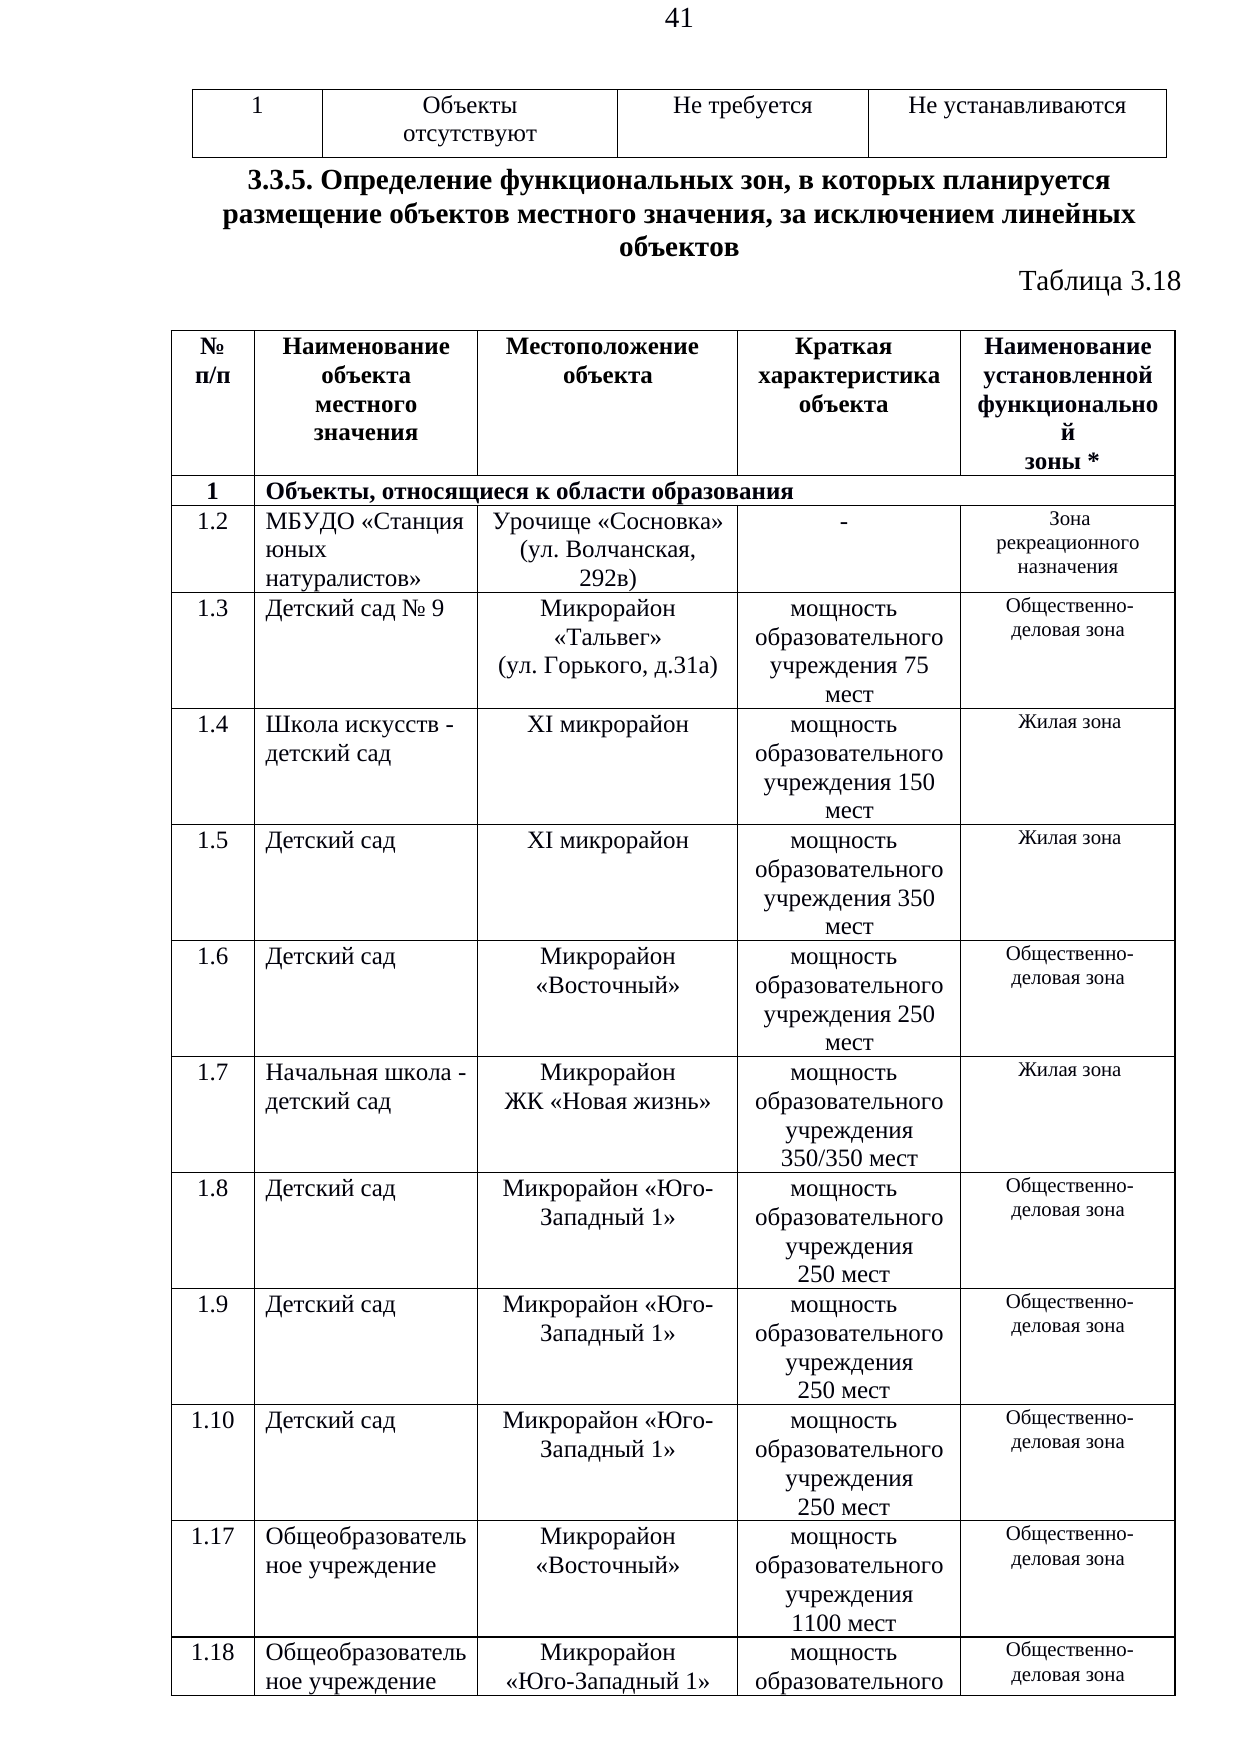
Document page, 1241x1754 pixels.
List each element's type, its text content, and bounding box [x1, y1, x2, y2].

subtitle 3.3.5. Определение функциональных зон, в которых планируется размещение объектов местного значения, за исключением линейных объектов [177, 162, 1181, 263]
table_header Наименование объекта местного значения [255, 331, 477, 475]
table_header Местоположение объекта [478, 331, 737, 475]
table_cell XI микрорайон [478, 825, 737, 940]
table_cell мощность образовательного учреждения 75 мест [738, 593, 960, 708]
table_cell Жилая зона [961, 1057, 1174, 1172]
table_cell - [738, 506, 960, 592]
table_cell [738, 1638, 960, 1695]
table_cell Детский сад [255, 1405, 477, 1520]
table_cell 1.4 [172, 709, 254, 824]
table_header Наименование установленной функциональной зоны * [961, 331, 1174, 475]
table_cell Общественно-деловая зона [961, 941, 1174, 1056]
table_cell Микрорайон «Юго-Западный 1» [478, 1173, 737, 1288]
table_cell мощность образовательного учреждения 250 мест [738, 1173, 960, 1288]
table_cell Общественно-деловая зона [961, 1521, 1174, 1636]
table_cell Не устанавливаются [869, 90, 1166, 157]
table_cell Не требуется [618, 90, 868, 157]
table_cell мощность образовательного учреждения 150 мест [738, 709, 960, 824]
table_cell 1 [172, 476, 254, 505]
table_cell 1.6 [172, 941, 254, 1056]
table_cell Школа искусств - детский сад [255, 709, 477, 824]
table_cell 1.17 [172, 1521, 254, 1636]
table_cell Микрорайон «Тальвег» (ул. Горького, д.31а) [478, 593, 737, 708]
table_header № п/п [172, 331, 254, 475]
table_cell мощность образовательного учреждения 250 мест [738, 1405, 960, 1520]
table_cell мощность образовательного учреждения 350/350 мест [738, 1057, 960, 1172]
table_cell Микрорайон «Восточный» [478, 941, 737, 1056]
table_cell мощность образовательного учреждения 250 мест [738, 941, 960, 1056]
text Таблица 3.18 [177, 263, 1181, 297]
table_cell Детский сад [255, 941, 477, 1056]
table_header Краткая характеристика объекта [738, 331, 960, 475]
table_cell Жилая зона [961, 709, 1174, 824]
table_cell 1.3 [172, 593, 254, 708]
table_cell Микрорайон «Юго-Западный 1» [478, 1638, 737, 1695]
table_cell Общественно-деловая зона [961, 593, 1174, 708]
table_cell Зона рекреационного назначения [961, 506, 1174, 592]
table_cell Детский сад [255, 825, 477, 940]
table_cell Общественно-деловая зона [961, 1405, 1174, 1520]
table_cell Детский сад № 9 [255, 593, 477, 708]
table_cell 1.2 [172, 506, 254, 592]
table_cell Общественно-деловая зона [961, 1173, 1174, 1288]
table_cell 1.8 [172, 1173, 254, 1288]
table_cell Детский сад [255, 1289, 477, 1404]
table_cell Общественно-деловая зона [961, 1289, 1174, 1404]
table_cell Микрорайон «Юго-Западный 1» [478, 1405, 737, 1520]
table_cell МБУДО «Станция юных натуралистов» [255, 506, 477, 592]
table_cell 1.7 [172, 1057, 254, 1172]
table_cell 1 [193, 90, 322, 157]
table_cell Начальная школа - детский сад [255, 1057, 477, 1172]
table_cell Микрорайон «Юго-Западный 1» [478, 1289, 737, 1404]
table_cell Объекты отсутствуют [323, 90, 617, 157]
table_cell Урочище «Сосновка» (ул. Волчанская, 292в) [478, 506, 737, 592]
table_cell Детский сад [255, 1173, 477, 1288]
table_cell Объекты, относящиеся к области образования [255, 476, 1174, 505]
table_cell 1.18 [172, 1638, 254, 1695]
table_cell XI микрорайон [478, 709, 737, 824]
table_cell 1.5 [172, 825, 254, 940]
table_cell Общественно-деловая зона [961, 1638, 1174, 1695]
table_cell Общеобразовательное учреждение [255, 1638, 477, 1695]
table_cell 1.9 [172, 1289, 254, 1404]
table_cell Жилая зона [961, 825, 1174, 940]
table_cell мощность образовательного учреждения 250 мест [738, 1289, 960, 1404]
table_cell Общеобразовательное учреждение [255, 1521, 477, 1636]
table_cell 1.10 [172, 1405, 254, 1520]
table_cell мощность образовательного учреждения 350 мест [738, 825, 960, 940]
table_cell Микрорайон «Восточный» [478, 1521, 737, 1636]
table_cell Микрорайон ЖК «Новая жизнь» [478, 1057, 737, 1172]
table_cell мощность образовательного учреждения 1100 мест [738, 1521, 960, 1636]
